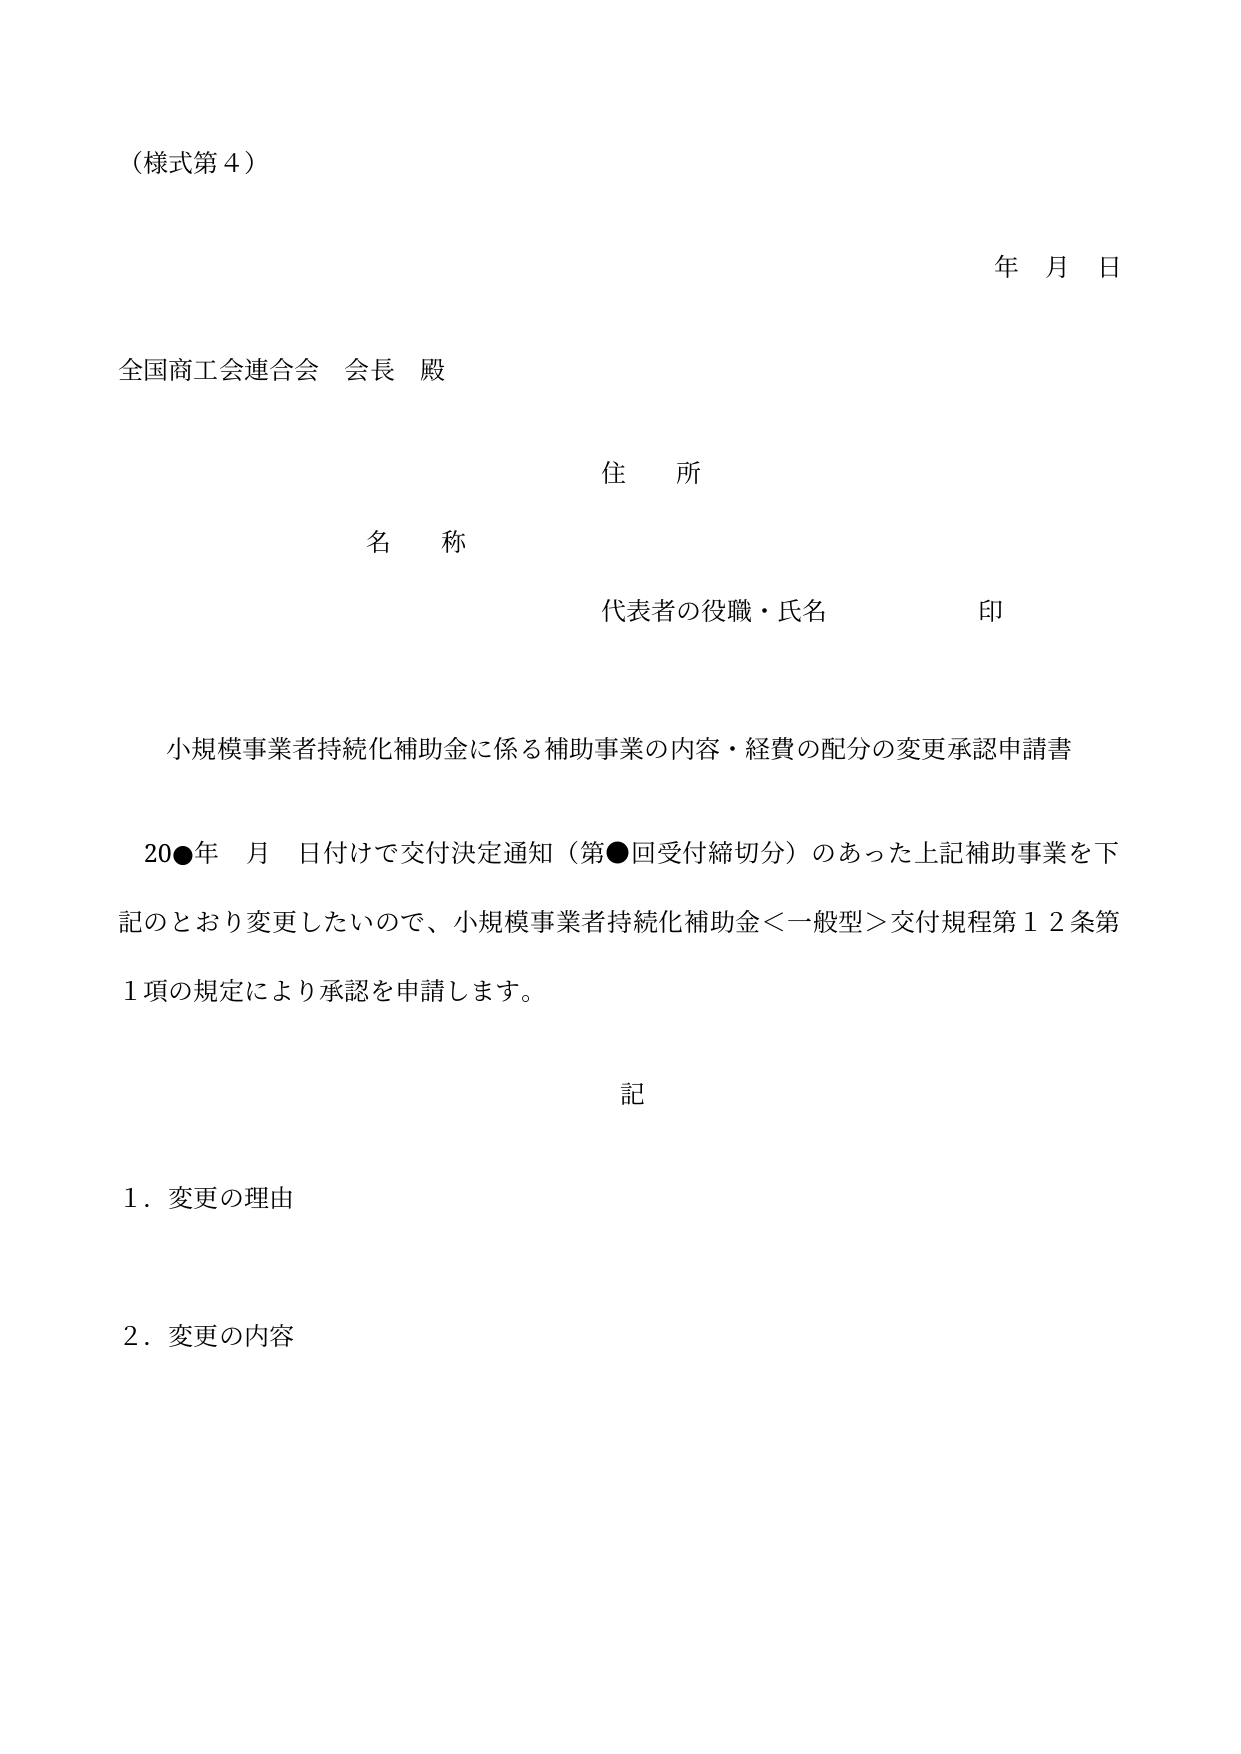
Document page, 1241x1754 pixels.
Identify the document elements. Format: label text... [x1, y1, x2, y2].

text 代表者の役職・氏名 印 [118, 576, 1122, 644]
text 小規模事業者持続化補助金に係る補助事業の内容・経費の配分の変更承認申請書 [118, 713, 1122, 782]
text 全国商工会連合会 会長 殿 [118, 334, 1122, 403]
text ２．変更の内容 [118, 1300, 1122, 1369]
text 名 称 [118, 507, 1122, 576]
text 住 所 [118, 438, 1122, 507]
text （様式第４） [118, 127, 1122, 196]
text 年 月 日 [118, 231, 1122, 300]
text 20●年 月 日付けで交付決定通知（第●回受付締切分）のあった上記補助事業を下記のとおり変更したいので、小規模事業者持続化補助金＜一般型＞交付規程第１２条第１項の規定により承認を申請します。 [118, 817, 1122, 1024]
text 記 [118, 1058, 1122, 1127]
text １．変更の理由 [118, 1162, 1122, 1231]
